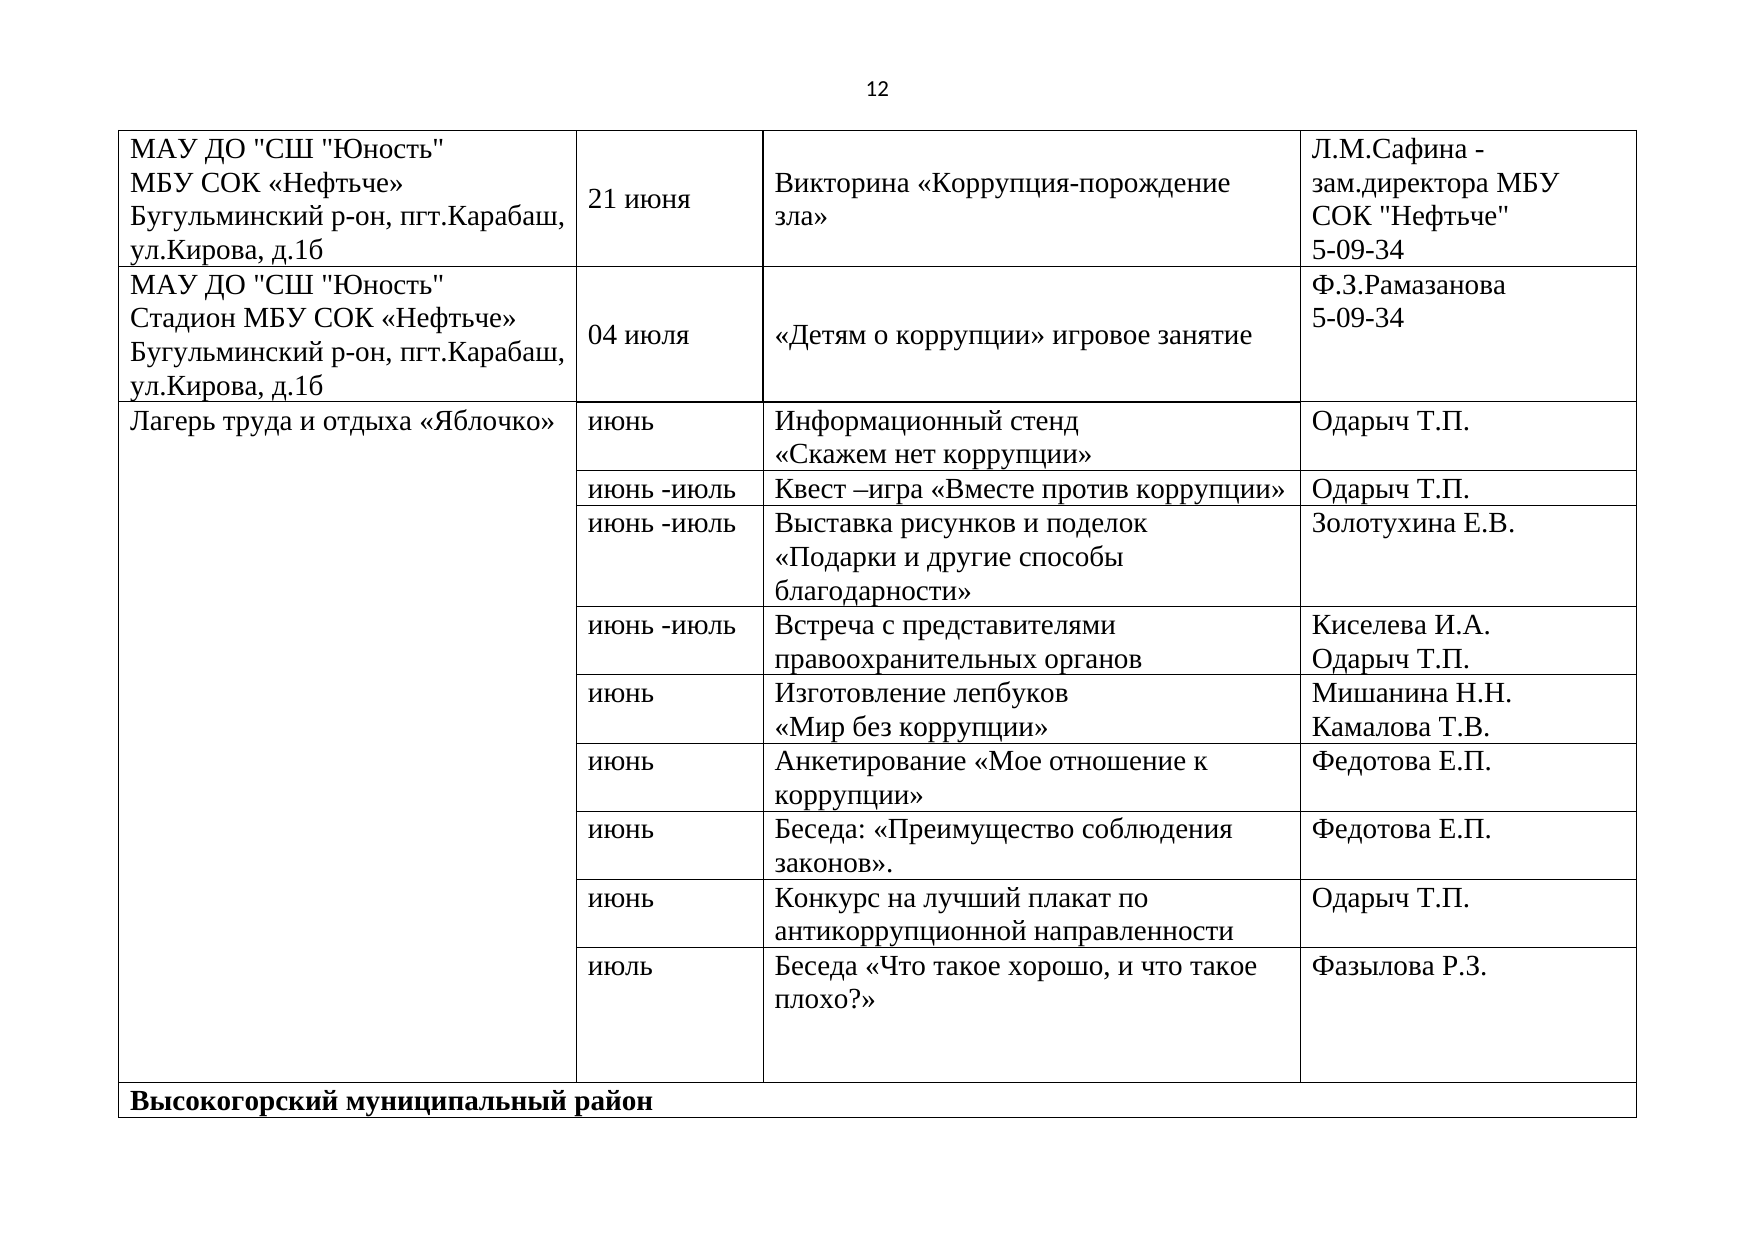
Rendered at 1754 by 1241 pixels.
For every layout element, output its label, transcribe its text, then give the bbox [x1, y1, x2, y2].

table_cell Л.М.Сафина - зам.директора МБУ СОК "Нефтьче" 5-09-34 [1301, 131, 1636, 266]
table_cell Федотова Е.П. [1301, 812, 1636, 879]
table_cell Анкетирование «Мое отношение к коррупции» [764, 744, 1300, 811]
table_cell Одарыч Т.П. [1301, 471, 1636, 504]
table_cell Беседа «Что такое хорошо, и что такое плохо?» [764, 948, 1300, 1082]
table_cell Высокогорский муниципальный район [119, 1083, 1636, 1117]
table_cell «Детям о коррупции» игровое занятие [764, 267, 1300, 401]
table_cell июнь -июль [577, 506, 763, 606]
table_cell Фазылова Р.З. [1301, 948, 1636, 1082]
table_cell Одарыч Т.П. [1301, 880, 1636, 947]
table_cell Встреча с представителями правоохранительных органов [1116, 607, 1300, 674]
table_cell июнь -июль [577, 471, 763, 504]
table_cell Киселева И.А. Одарыч Т.П. [1301, 607, 1636, 674]
table_cell Мишанина Н.Н. Камалова Т.В. [1301, 675, 1636, 742]
table_cell Беседа: «Преимущество соблюдения законов». [893, 812, 1300, 879]
table_cell июнь [577, 744, 763, 811]
table_cell июнь [577, 403, 763, 470]
table_cell июнь [577, 812, 763, 879]
table_cell 21 июня [577, 131, 762, 266]
table_cell Ф.З.Рамазанова 5-09-34 [1301, 267, 1636, 401]
table_cell МАУ ДО "СШ "Юность" Стадион МБУ СОК «Нефтьче» Бугульминский р-он, пгт.Карабаш, ул.Кирова, д.1б [119, 267, 576, 401]
table_cell июль [577, 948, 763, 1082]
table_cell МАУ ДО "СШ "Юность" МБУ СОК «Нефтьче» Бугульминский р-он, пгт.Карабаш, ул.Кирова, д.1б [119, 131, 576, 266]
table_cell июнь [577, 675, 763, 742]
table_cell Изготовление лепбуков «Мир без коррупции» [764, 675, 1300, 742]
table_cell Конкурс на лучший плакат по антикоррупционной направленности [764, 880, 1300, 947]
table_cell Викторина «Коррупция-порождение зла» [764, 131, 1300, 266]
table_cell Беседа: «Преимущество соблюдения законов». [764, 812, 866, 879]
table_cell Золотухина Е.В. [1301, 506, 1636, 606]
table_cell Квест –игра «Вместе против коррупции» [764, 471, 1300, 504]
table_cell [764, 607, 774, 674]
table_cell Лагерь труда и отдыха «Яблочко» [119, 402, 576, 1082]
table_cell июнь [577, 880, 763, 947]
table_cell Выставка рисунков и поделок «Подарки и другие способы благодарности» [764, 506, 1300, 606]
table_cell июнь -июль [577, 607, 763, 674]
table_cell Одарыч Т.П. [1301, 402, 1636, 470]
table_cell 04 июля [577, 267, 762, 401]
table_cell Федотова Е.П. [1301, 744, 1636, 811]
table_cell Информационный стенд «Скажем нет коррупции» [764, 403, 1300, 470]
